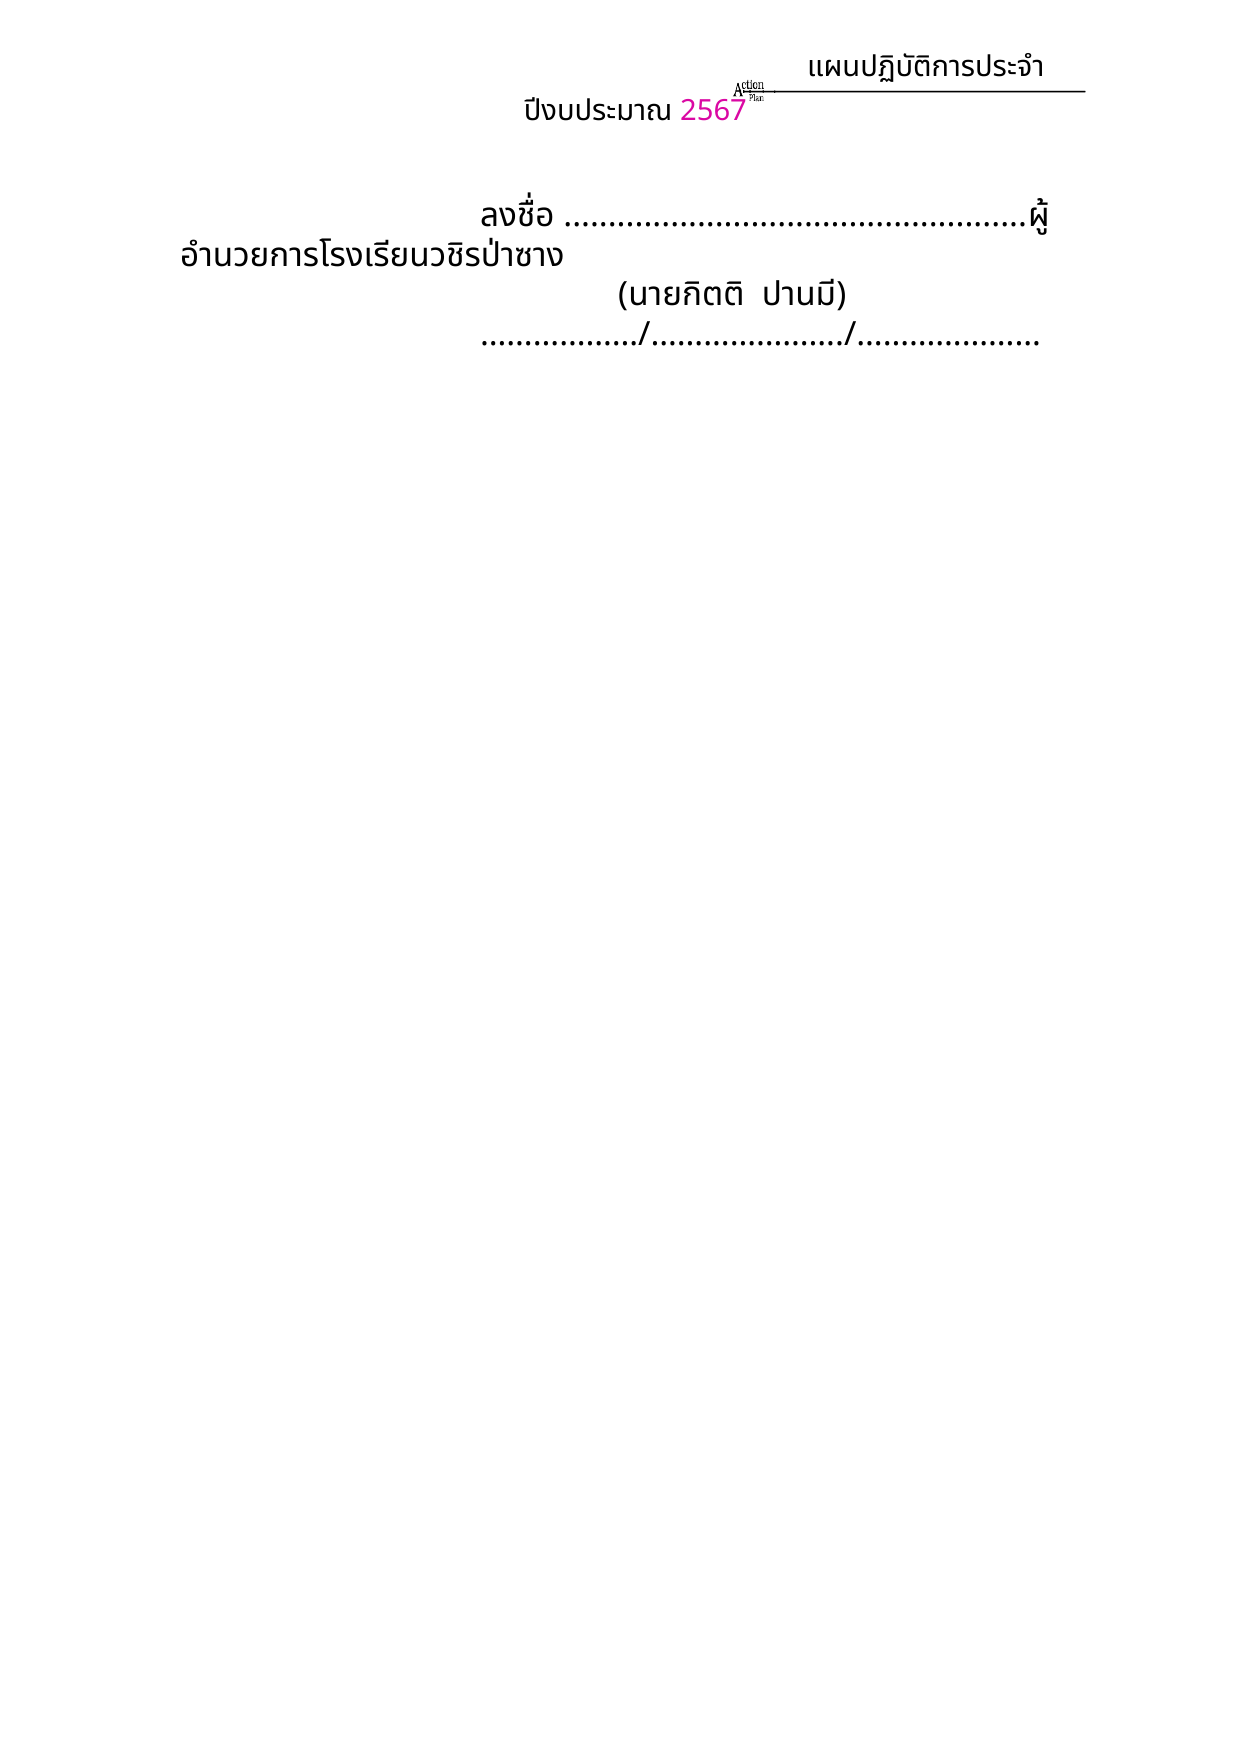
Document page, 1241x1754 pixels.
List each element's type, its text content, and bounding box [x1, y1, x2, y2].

picture [721, 76, 1088, 107]
list ลงชื่อ ....................................................ผู้อำนวยการโรงเรียนวชิรป่าซาง [180, 195, 1090, 274]
list (นายกิตติ ปานมี) [180, 274, 1090, 314]
list ………………/…………………./………………… [180, 314, 1090, 353]
